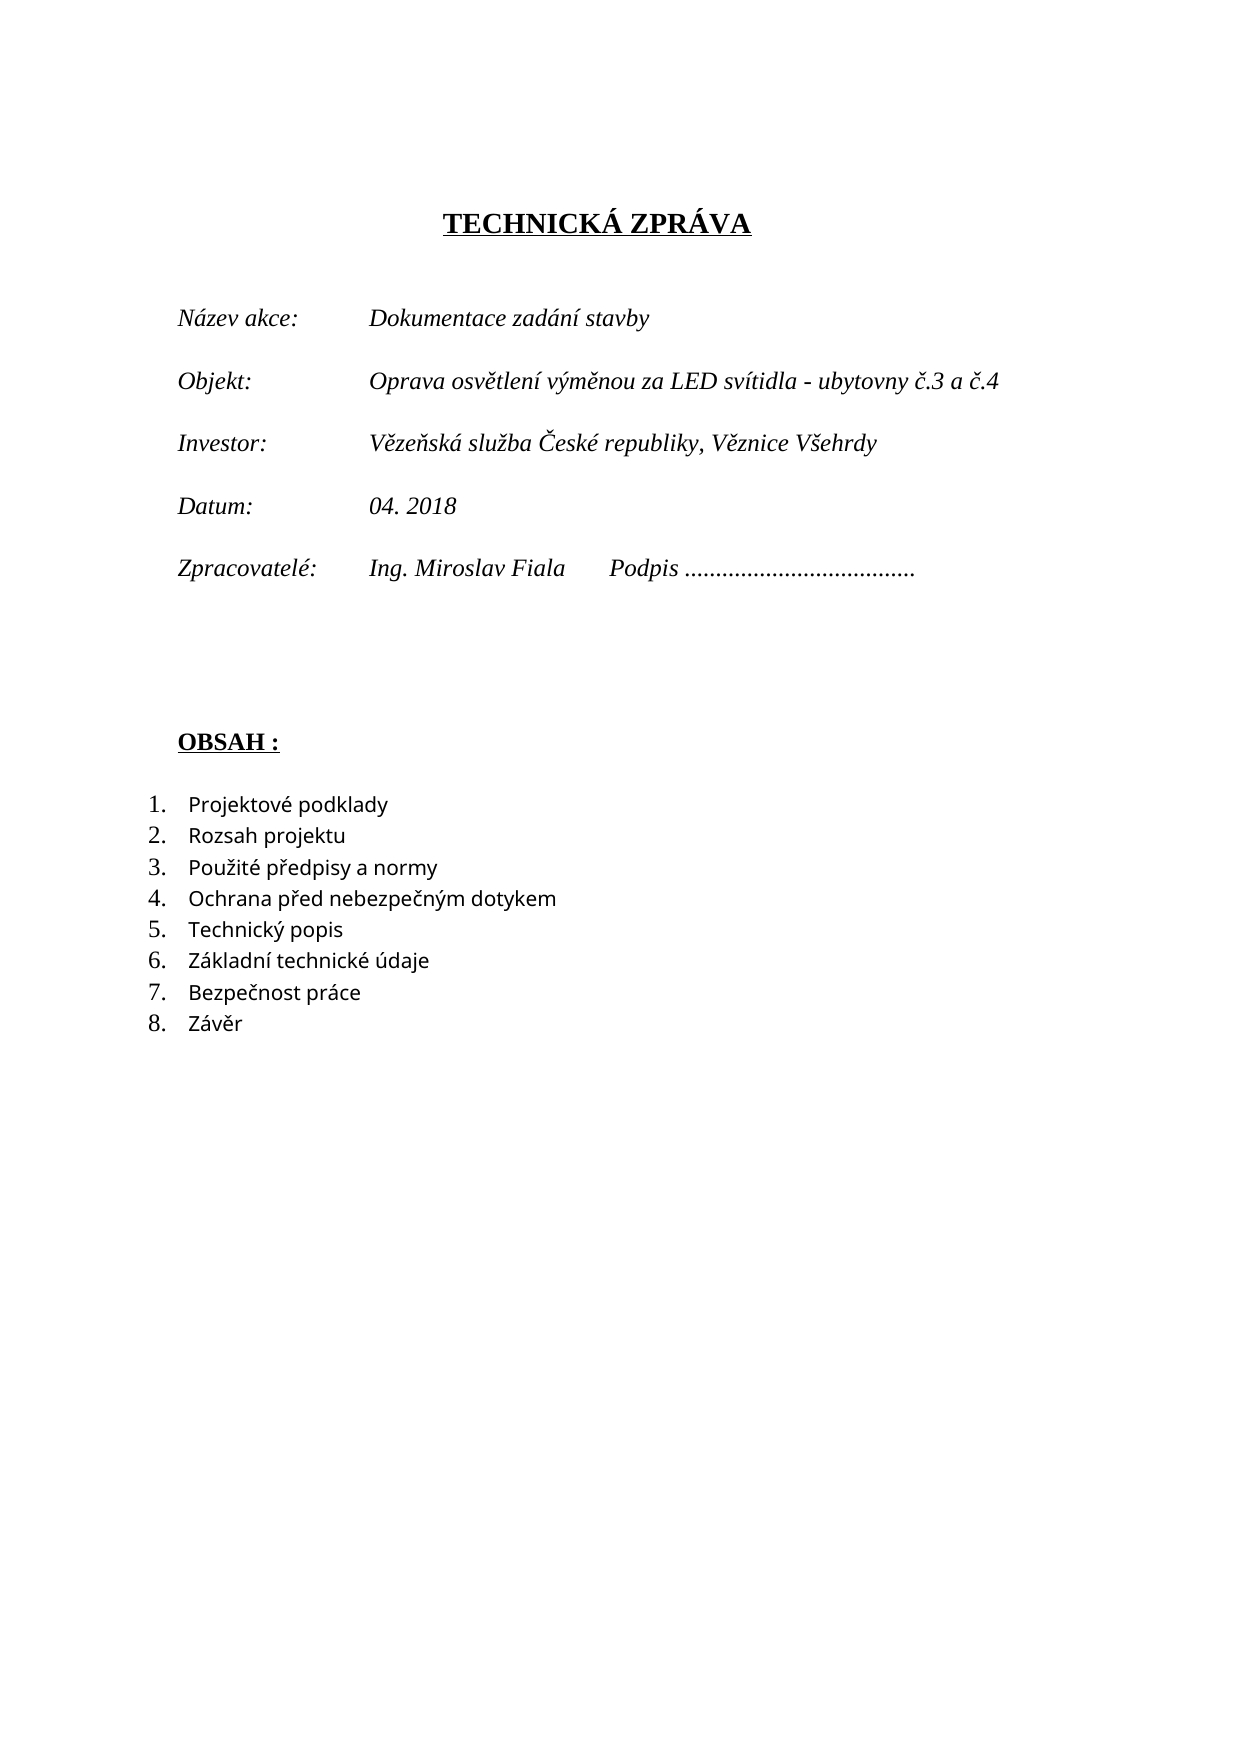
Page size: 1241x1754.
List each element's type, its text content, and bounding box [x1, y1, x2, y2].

text Objekt: Oprava osvětlení výměnou za LED svítidla - ubytovny č.3 a č.4 [177, 364, 1152, 396]
text Datum: 04. 2018 [177, 489, 1033, 521]
list Základní technické údaje [148, 944, 1033, 975]
list Závěr [148, 1006, 1033, 1037]
text Investor: Vězeňská služba České republiky, Věznice Všehrdy [177, 427, 1033, 458]
list Projektové podklady [148, 787, 1033, 819]
list Ochrana před nebezpečným dotykem [148, 881, 1033, 912]
list Bezpečnost práce [148, 975, 1033, 1006]
subtitle TECHNICKÁ ZPRÁVA [369, 208, 1033, 239]
list Použité předpisy a normy [148, 850, 1033, 881]
text Zpracovatelé: Ing. Miroslav Fiala Podpis ..................................... [177, 552, 1033, 583]
text OBSAH : [177, 725, 1033, 756]
list Technický popis [148, 912, 1033, 944]
text Název akce: Dokumentace zadání stavby [177, 302, 1033, 333]
list Rozsah projektu [148, 819, 1033, 850]
